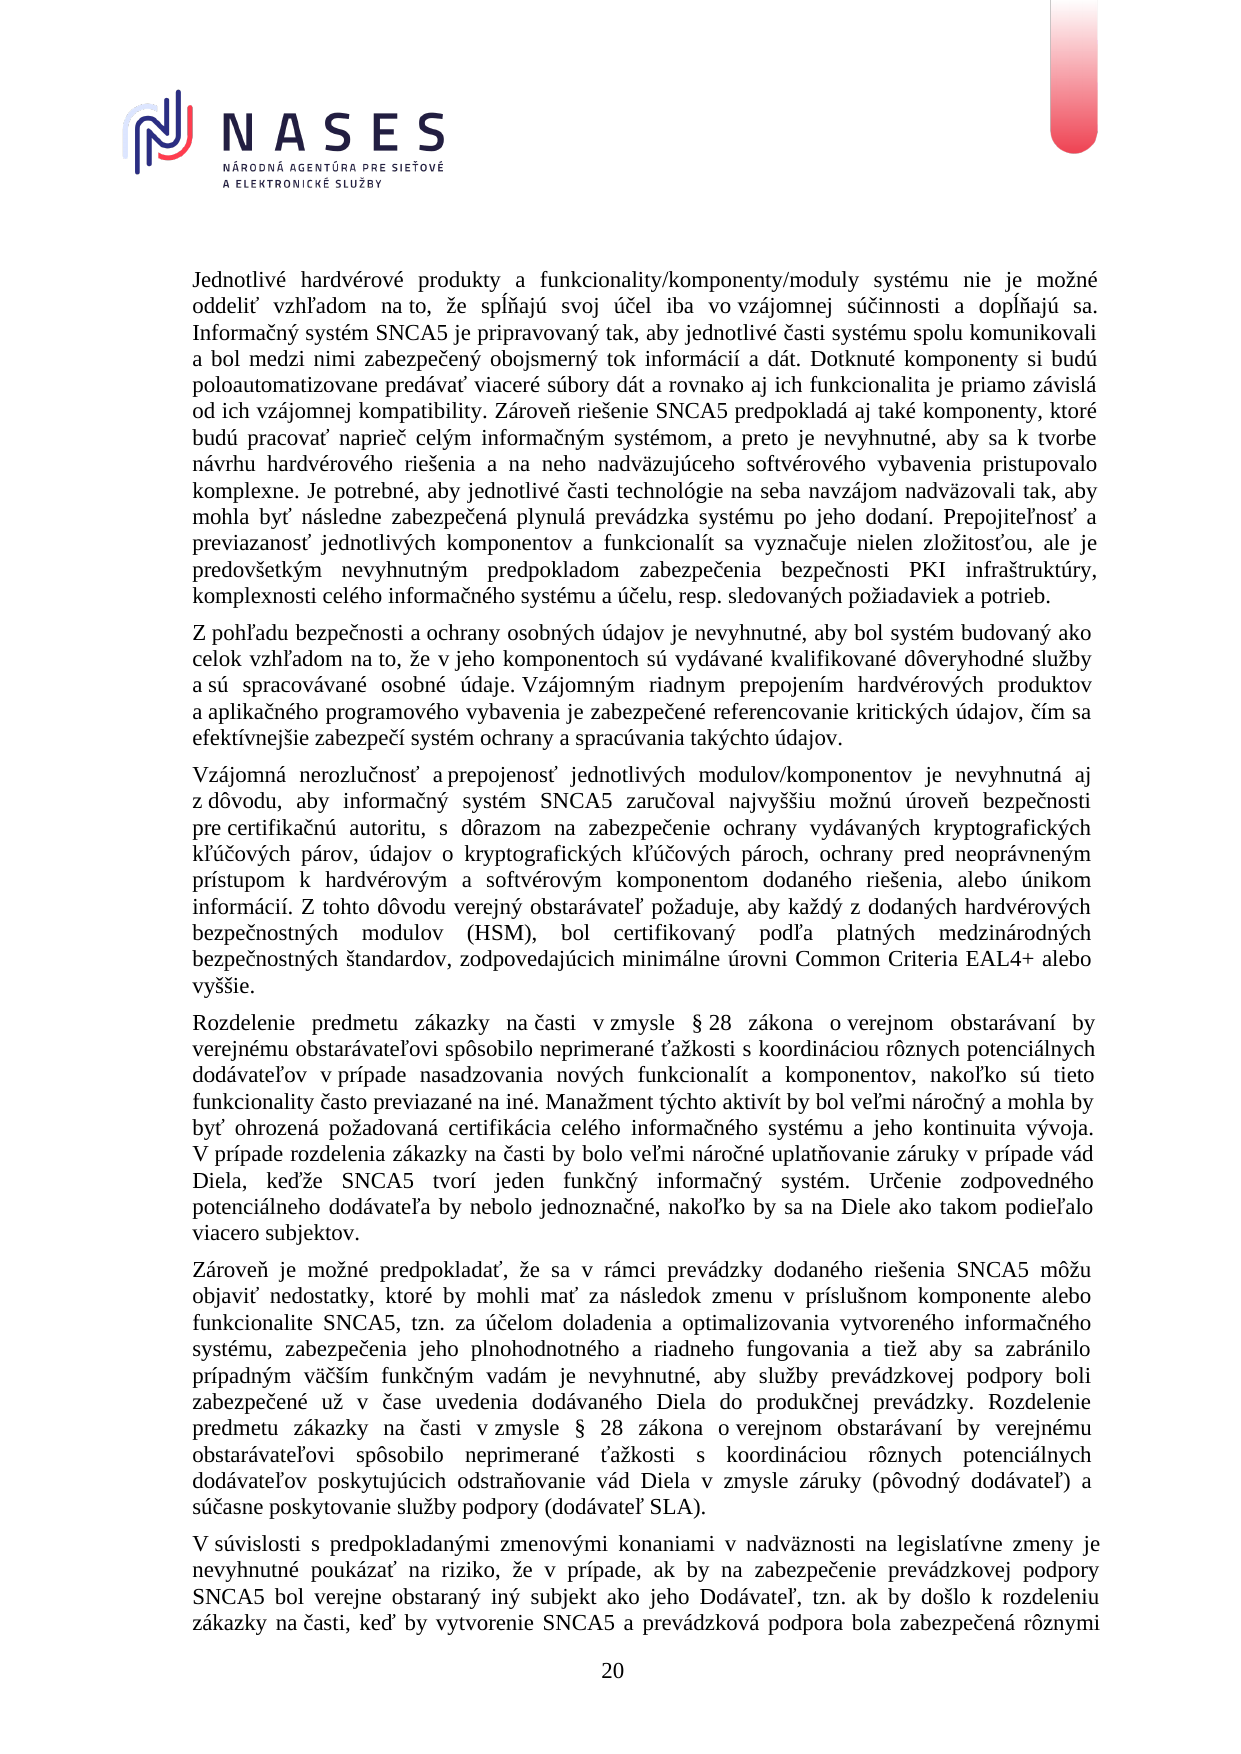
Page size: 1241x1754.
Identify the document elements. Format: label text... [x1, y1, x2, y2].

picture [92, 23, 467, 254]
text Z pohľadu bezpečnosti a ochrany osobných údajov je nevyhnutné, aby bol systém budovaný ako celok vzhľadom na to, že v jeho komponentoch sú vydávané kvalifikované dôveryhodné služby a sú spracovávané osobné údaje. Vzájomným riadnym prepojením hardvérových produktov a aplikačného programového vybavenia je zabezpečené referencovanie kritických údajov, čím sa efektívnejšie zabezpečí systém ochrany a spracúvania takýchto údajov. [192, 619, 1092, 751]
text Zároveň je možné predpokladať, že sa v rámci prevádzky dodaného riešenia SNCA5 môžu objaviť nedostatky, ktoré by mohli mať za následok zmenu v príslušnom komponente alebo funkcionalite SNCA5, tzn. za účelom doladenia a optimalizovania vytvoreného informačného systému, zabezpečenia jeho plnohodnotného a riadneho fungovania a tiež aby sa zabránilo prípadným väčším funkčným vadám je nevyhnutné, aby služby prevádzkovej podpory boli zabezpečené už v čase uvedenia dodávaného Diela do produkčnej prevádzky. Rozdelenie predmetu zákazky na časti v zmysle § 28 zákona o verejnom obstarávaní by verejnému obstarávateľovi spôsobilo neprimerané ťažkosti s koordináciou rôznych potenciálnych dodávateľov poskytujúcich odstraňovanie vád Diela v zmysle záruky (pôvodný dodávateľ) a súčasne poskytovanie služby podpory (dodávateľ SLA). [192, 1256, 1092, 1520]
text Jednotlivé hardvérové produkty a funkcionality/komponenty/moduly systému nie je možné oddeliť vzhľadom na to, že spĺňajú svoj účel iba vo vzájomnej súčinnosti a dopĺňajú sa. Informačný systém SNCA5 je pripravovaný tak, aby jednotlivé časti systému spolu komunikovali a bol medzi nimi zabezpečený obojsmerný tok informácií a dát. Dotknuté komponenty si budú poloautomatizovane predávať viaceré súbory dát a rovnako aj ich funkcionalita je priamo závislá od ich vzájomnej kompatibility. Zároveň riešenie SNCA5 predpokladá aj také komponenty, ktoré budú pracovať naprieč celým informačným systémom, a preto je nevyhnutné, aby sa k tvorbe návrhu hardvérového riešenia a na neho nadväzujúceho softvérového vybavenia pristupovalo komplexne. Je potrebné, aby jednotlivé časti technológie na seba navzájom nadväzovali tak, aby mohla byť následne zabezpečená plynulá prevádzka systému po jeho dodaní. Prepojiteľnosť a previazanosť jednotlivých komponentov a funkcionalít sa vyznačuje nielen zložitosťou, ale je predovšetkým nevyhnutným predpokladom zabezpečenia bezpečnosti PKI infraštruktúry, komplexnosti celého informačného systému a účelu, resp. sledovaných požiadaviek a potrieb. [192, 266, 1098, 608]
picture [1037, 0, 1115, 157]
text Rozdelenie predmetu zákazky na časti v zmysle § 28 zákona o verejnom obstarávaní by verejnému obstarávateľovi spôsobilo neprimerané ťažkosti s koordináciou rôznych potenciálnych dodávateľov v prípade nasadzovania nových funkcionalít a komponentov, nakoľko sú tieto funkcionality často previazané na iné. Manažment týchto aktivít by bol veľmi náročný a mohla by byť ohrozená požadovaná certifikácia celého informačného systému a jeho kontinuita vývoja. V prípade rozdelenia zákazky na časti by bolo veľmi náročné uplatňovanie záruky v prípade vád Diela, keďže SNCA5 tvorí jeden funkčný informačný systém. Určenie zodpovedného potenciálneho dodávateľa by nebolo jednoznačné, nakoľko by sa na Diele ako takom podieľalo viacero subjektov. [192, 1009, 1095, 1246]
text Vzájomná nerozlučnosť a prepojenosť jednotlivých modulov/komponentov je nevyhnutná aj z dôvodu, aby informačný systém SNCA5 zaručoval najvyššiu možnú úroveň bezpečnosti pre certifikačnú autoritu, s dôrazom na zabezpečenie ochrany vydávaných kryptografických kľúčových párov, údajov o kryptografických kľúčových pároch, ochrany pred neoprávneným prístupom k hardvérovým a softvérovým komponentom dodaného riešenia, alebo únikom informácií. Z tohto dôvodu verejný obstarávateľ požaduje, aby každý z dodaných hardvérových bezpečnostných modulov (HSM), bol certifikovaný podľa platných medzinárodných bezpečnostných štandardov, zodpovedajúcich minimálne úrovni Common Criteria EAL4+ alebo vyššie. [192, 761, 1092, 998]
